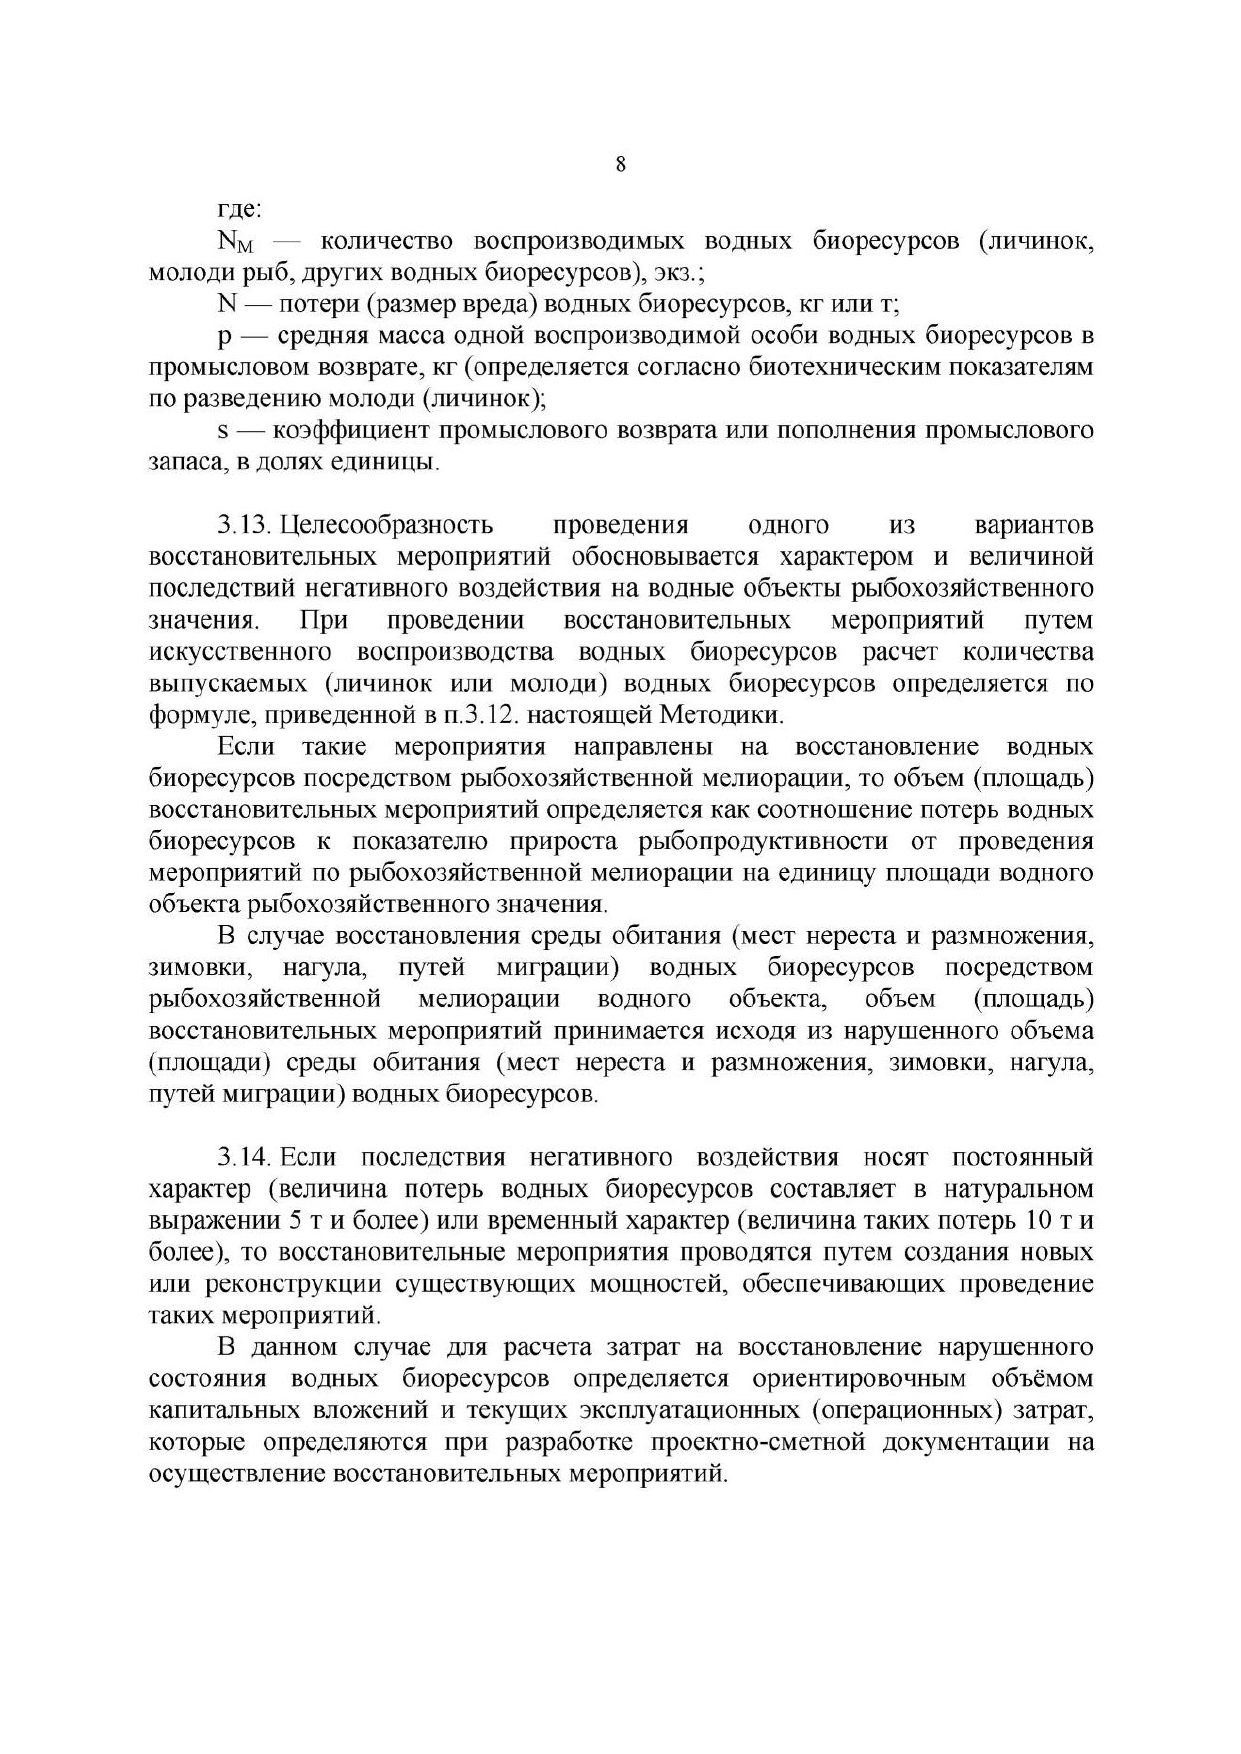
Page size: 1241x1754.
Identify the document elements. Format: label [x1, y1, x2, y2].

picture [120, 128, 1126, 1571]
